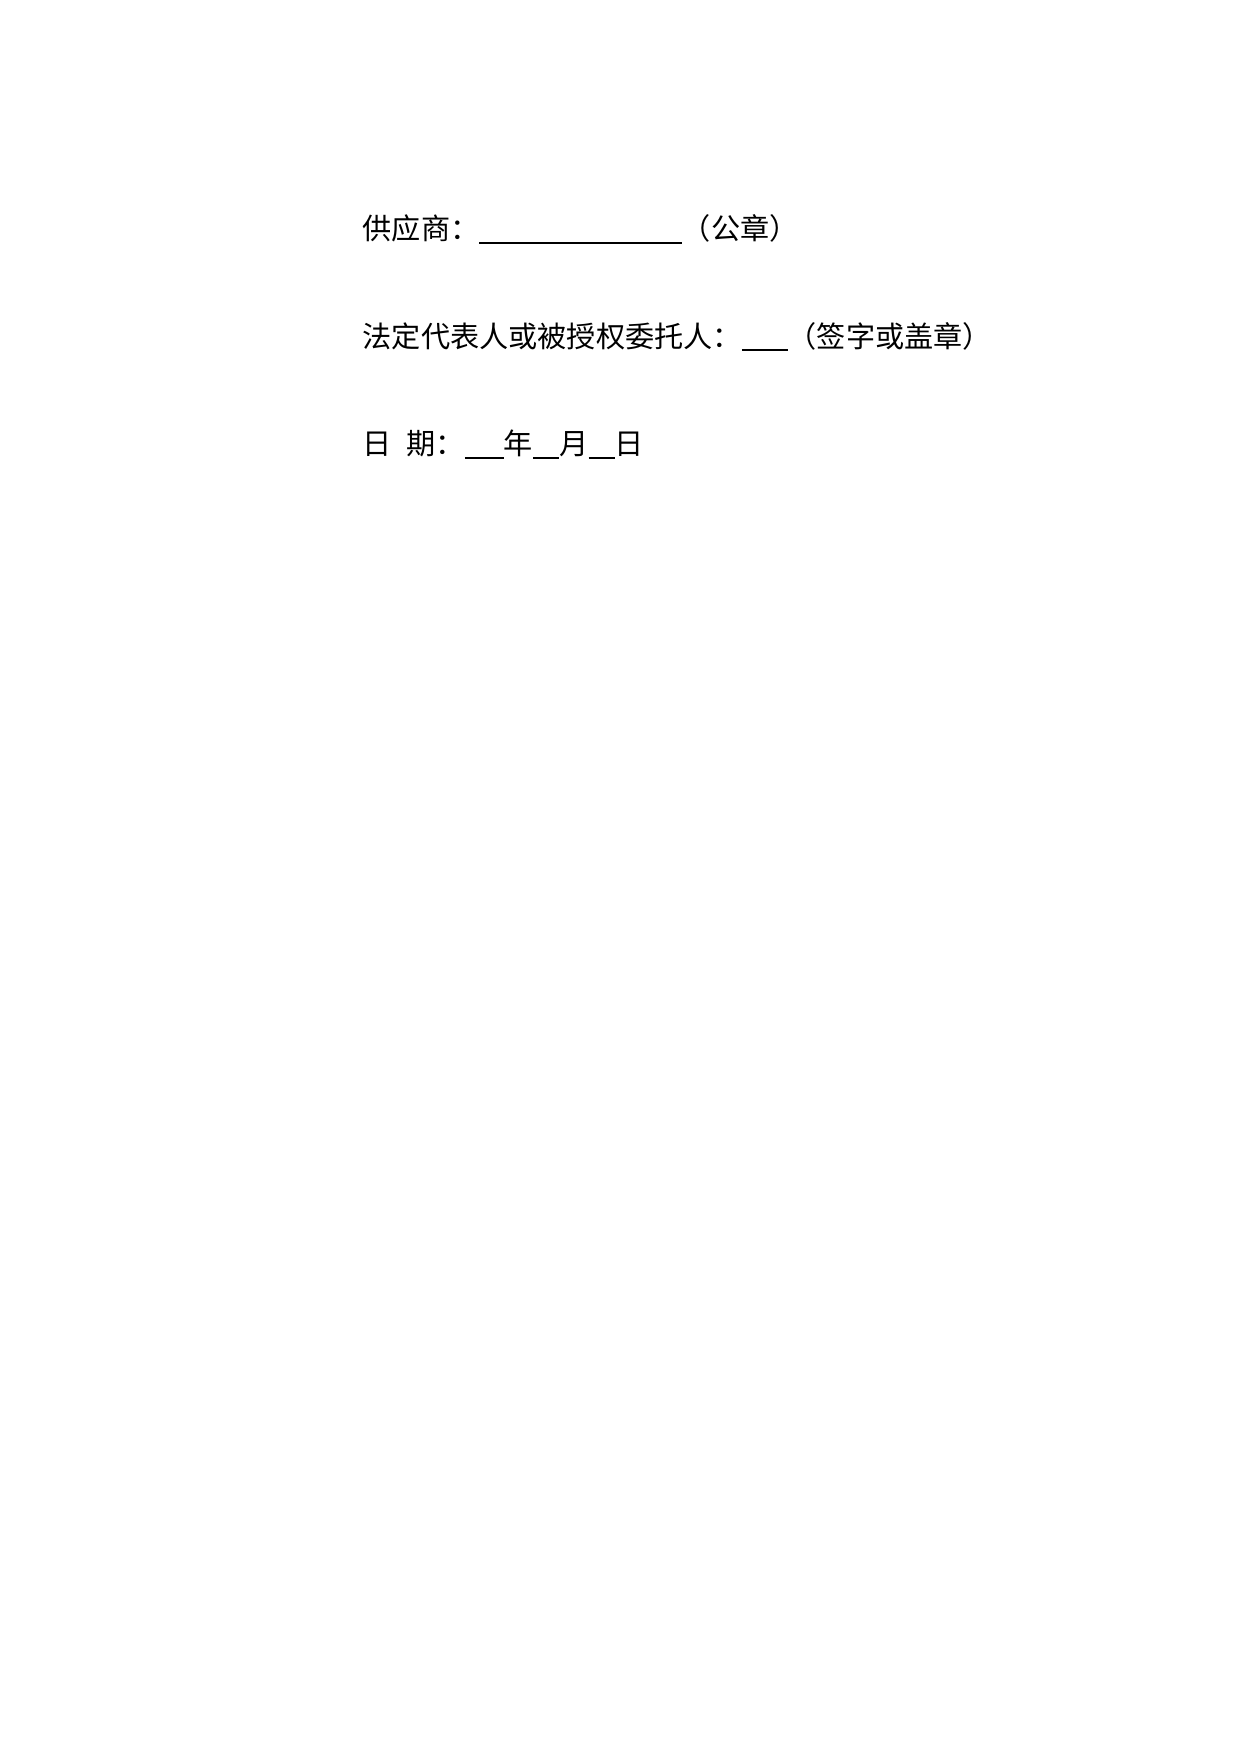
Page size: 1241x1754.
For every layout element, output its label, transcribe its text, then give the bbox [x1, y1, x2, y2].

text 供应商： （公章） [187, 194, 1053, 259]
text 法定代表人或被授权委托人： （签字或盖章） [187, 302, 1053, 367]
text 日期： 年 月 日 [187, 409, 1053, 474]
